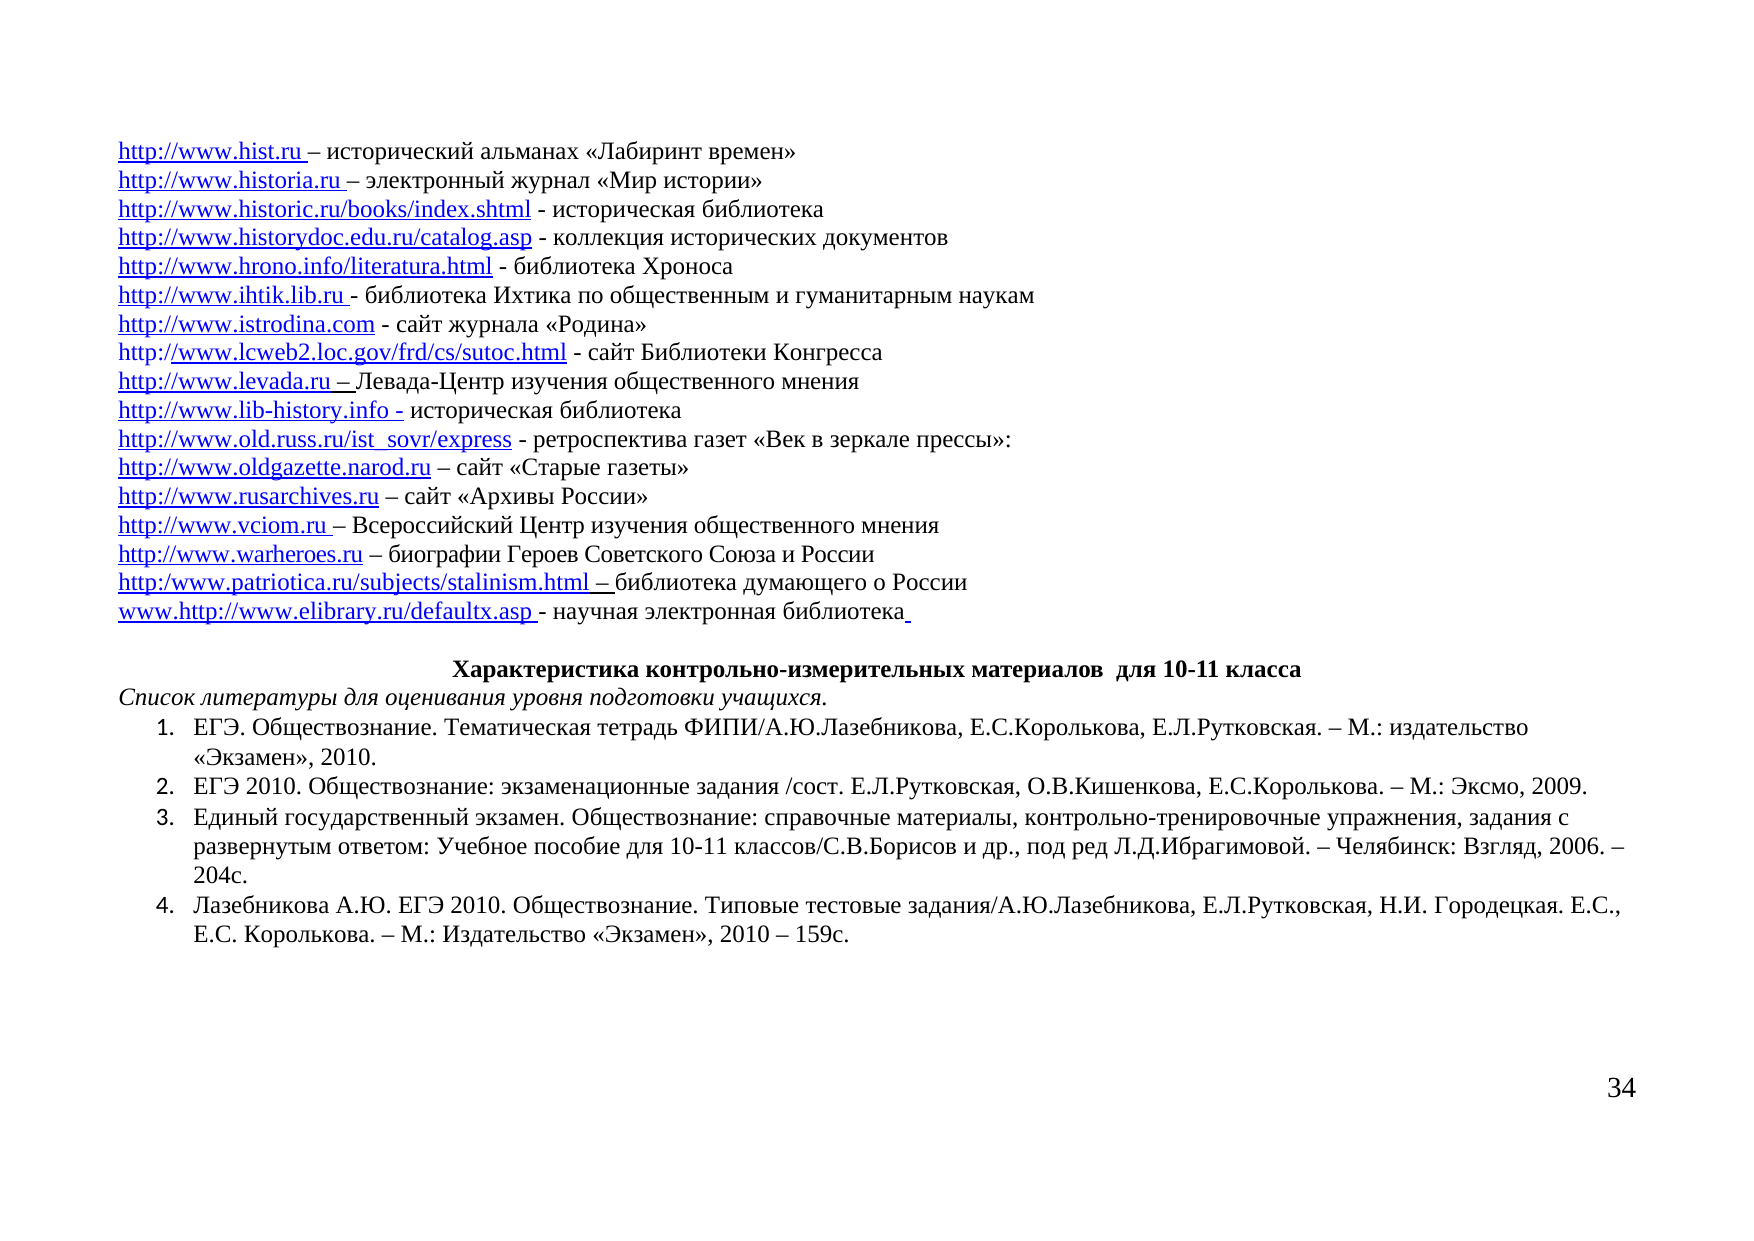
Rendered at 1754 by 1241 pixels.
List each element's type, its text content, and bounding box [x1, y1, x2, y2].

text http://www.old.russ.ru/ist_sovr/express - ретроспектива газет «Век в зеркале прессы»: [118, 424, 1636, 452]
text http://www.levada.ru – Левада-Центр изучения общественного мнения [118, 366, 1636, 395]
subtitle Характеристика контрольно-измерительных материалов для 10-11 класса [118, 654, 1636, 682]
list Единый государственный экзамен. Обществознание: справочные материалы, контрольно-тренировочные упражнения, задания с развернутым ответом: Учебное пособие для 10-11 классов/С.В.Борисов и др., под ред Л.Д.Ибрагимовой. – Челябинск: Взгляд, 2006. – 204с. [156, 801, 1636, 889]
text http://www.hrono.info/literatura.html - библиотека Хроноса [118, 251, 1636, 280]
text http://www.ihtik.lib.ru - библиотека Ихтика по общественным и гуманитарным наукам [118, 280, 1636, 309]
text Список литературы для оценивания уровня подготовки учащихся. [118, 682, 1636, 711]
text http://www.hist.ru – исторический альманах «Лабиринт времен» [118, 136, 1636, 165]
list Лазебникова А.Ю. ЕГЭ 2010. Обществознание. Типовые тестовые задания/А.Ю.Лазебникова, Е.Л.Рутковская, Н.И. Городецкая. Е.С., Е.С. Королькова. – М.: Издательство «Экзамен», 2010 – 159с. [156, 889, 1636, 948]
text http:/www.patriotica.ru/subjects/stalinism.html – библиотека думающего о России [118, 567, 1636, 596]
text http://www.vciom.ru – Всероссийский Центр изучения общественного мнения [118, 510, 1636, 539]
text http://www.rusarchives.ru – сайт «Архивы России» [118, 481, 1636, 510]
list ЕГЭ 2010. Обществознание: экзаменационные задания /сост. Е.Л.Рутковская, О.В.Кишенкова, Е.С.Королькова. – М.: Эксмо, 2009. [156, 770, 1636, 801]
text http://www.lcweb2.loc.gov/frd/cs/sutoc.html - сайт Библиотеки Конгресса [118, 337, 1636, 366]
text http://www.historia.ru – электронный журнал «Мир истории» [118, 165, 1636, 194]
text http://www.historydoc.edu.ru/catalog.asp - коллекция исторических документов [118, 222, 1636, 251]
list ЕГЭ. Обществознание. Тематическая тетрадь ФИПИ/А.Ю.Лазебникова, Е.С.Королькова, Е.Л.Рутковская. – М.: издательство «Экзамен», 2010. [156, 711, 1636, 770]
text http://www.warheroes.ru – биографии Героев Советского Союза и России [118, 539, 1636, 567]
text http://www.lib-history.info - историческая библиотека [118, 395, 1636, 424]
text http://www.istrodina.com - сайт журнала «Родина» [118, 309, 1636, 337]
text www.http://www.elibrary.ru/defaultx.asp - научная электронная библиотека [118, 596, 1636, 625]
text http://www.historic.ru/books/index.shtml - историческая библиотека [118, 194, 1636, 222]
text http://www.oldgazette.narod.ru – сайт «Старые газеты» [118, 452, 1636, 481]
